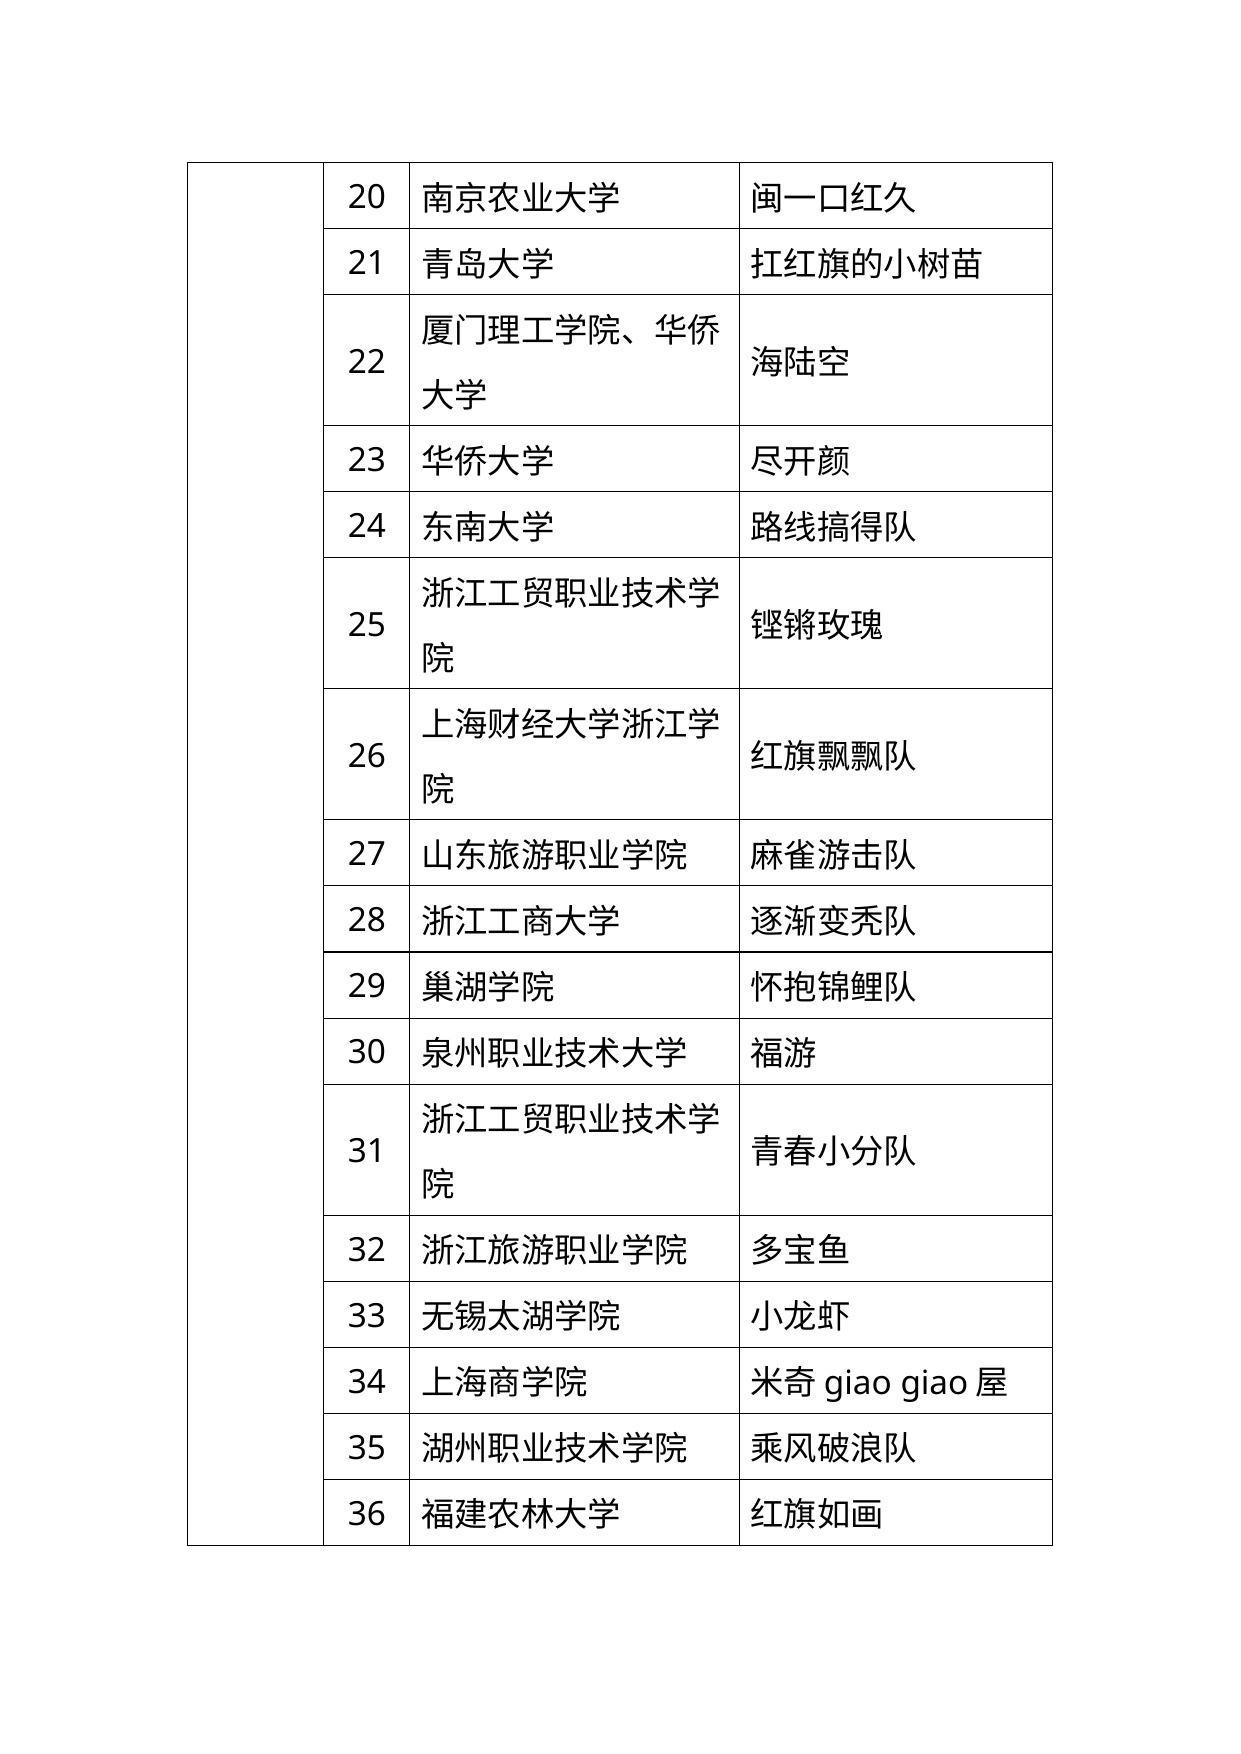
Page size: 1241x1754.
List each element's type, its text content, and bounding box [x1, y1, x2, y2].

table_cell 22 [324, 295, 409, 425]
table_cell 31 [324, 1085, 409, 1214]
table_cell 36 [324, 1480, 409, 1545]
table_cell 厦门理工学院、华侨大学 [410, 295, 739, 425]
table_cell 乘风破浪队 [740, 1414, 1052, 1479]
table_cell 麻雀游击队 [740, 820, 1052, 885]
table_cell 红旗如画 [740, 1480, 1052, 1545]
table_cell 米奇giao giao屋 [740, 1348, 1052, 1413]
table_cell 尽开颜 [740, 426, 1052, 491]
table_cell 闽一口红久 [740, 163, 1052, 228]
table_cell 怀抱锦鲤队 [740, 953, 1052, 1017]
table_cell 32 [324, 1216, 409, 1281]
table_cell 35 [324, 1414, 409, 1479]
table_cell 无锡太湖学院 [410, 1282, 739, 1347]
table_cell 泉州职业技术大学 [410, 1019, 739, 1083]
table_cell 红旗飘飘队 [740, 689, 1052, 819]
table_cell 青岛大学 [410, 229, 739, 294]
table_cell 小龙虾 [740, 1282, 1052, 1347]
table_cell 27 [324, 820, 409, 885]
table_cell 23 [324, 426, 409, 491]
table_cell 华侨大学 [410, 426, 739, 491]
table_cell 24 [324, 492, 409, 557]
table_cell 33 [324, 1282, 409, 1347]
table_cell 东南大学 [410, 492, 739, 557]
table_cell 浙江工贸职业技术学院 [410, 1085, 739, 1214]
table_cell 福建农林大学 [410, 1480, 739, 1545]
table_cell 福游 [740, 1019, 1052, 1083]
table_cell 逐渐变秃队 [740, 886, 1052, 951]
table_cell 山东旅游职业学院 [410, 820, 739, 885]
table_cell 南京农业大学 [410, 163, 739, 228]
table_cell 20 [324, 163, 409, 228]
table_cell 浙江旅游职业学院 [410, 1216, 739, 1281]
table_cell 28 [324, 886, 409, 951]
table_cell 上海商学院 [410, 1348, 739, 1413]
table_cell 34 [324, 1348, 409, 1413]
table_cell 30 [324, 1019, 409, 1083]
table_cell 浙江工贸职业技术学院 [410, 558, 739, 688]
table_cell 25 [324, 558, 409, 688]
table_cell 青春小分队 [740, 1085, 1052, 1214]
table_cell 29 [324, 953, 409, 1017]
table_cell 上海财经大学浙江学院 [410, 689, 739, 819]
table_cell 海陆空 [740, 295, 1052, 425]
table_cell 扛红旗的小树苗 [740, 229, 1052, 294]
table_cell 湖州职业技术学院 [410, 1414, 739, 1479]
table_cell 巢湖学院 [410, 953, 739, 1017]
table_cell 21 [324, 229, 409, 294]
table_cell 浙江工商大学 [410, 886, 739, 951]
table_cell 26 [324, 689, 409, 819]
table_cell 多宝鱼 [740, 1216, 1052, 1281]
table_cell 路线搞得队 [740, 492, 1052, 557]
table_cell 铿锵玫瑰 [740, 558, 1052, 688]
